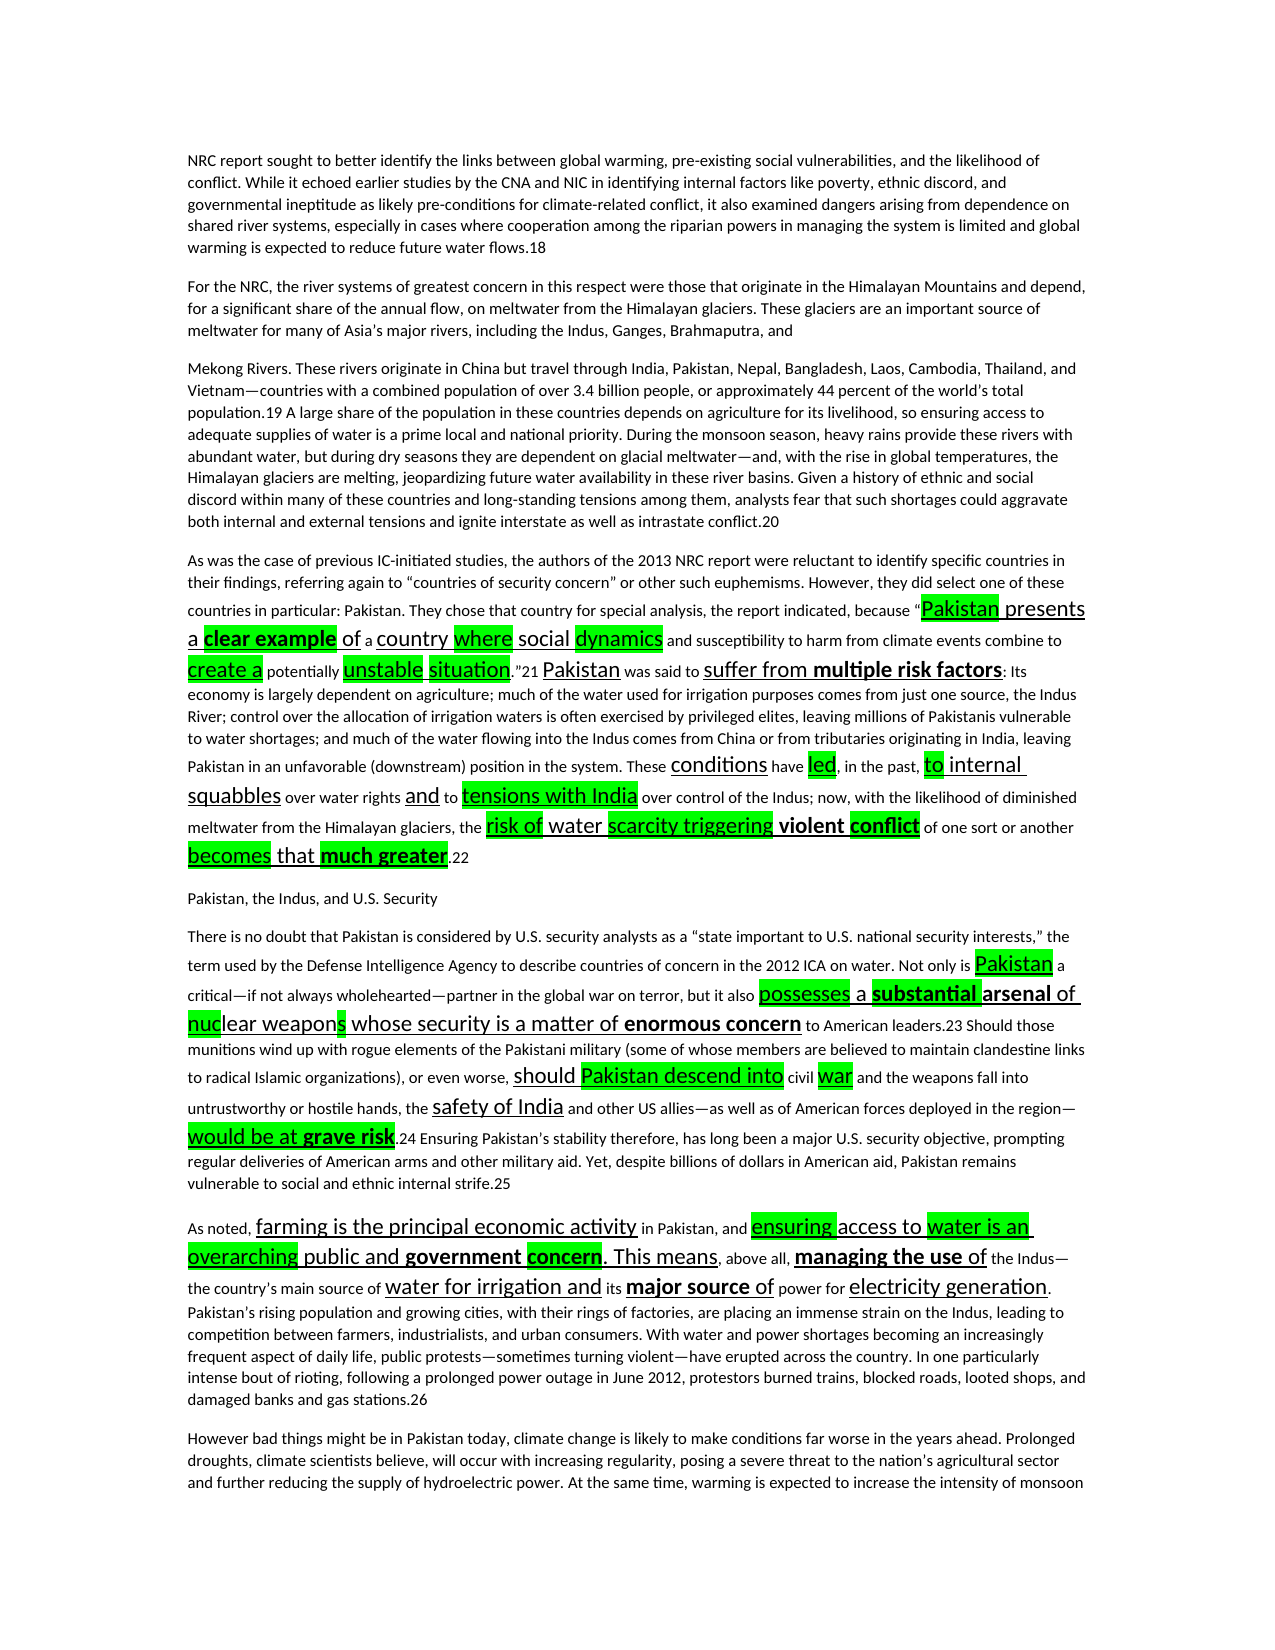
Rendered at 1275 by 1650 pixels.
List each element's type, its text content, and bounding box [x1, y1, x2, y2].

text Mekong Rivers. These rivers originate in China but travel through India, Pakistan, Nepal, Bangladesh, Laos, Cambodia, Thailand, and Vietnam—countries with a combined population of over 3.4 billion people, or approximately 44 percent of the world’s total population.19 A large share of the population in these countries depends on agriculture for its livelihood, so ensuring access to adequate supplies of water is a prime local and national priority. During the monsoon season, heavy rains provide these rivers with abundant water, but during dry seasons they are dependent on glacial meltwater—and, with the rise in global temperatures, the Himalayan glaciers are melting, jeopardizing future water availability in these river basins. Given a history of ethnic and social discord within many of these countries and long-standing tensions among them, analysts fear that such shortages could aggravate both internal and external tensions and ignite interstate as well as intrastate conflict.20 [187, 358, 1087, 532]
text As noted, farming is the principal economic activity in Pakistan, and ensuring access to water is an overarching public and government concern. This means, above all, managing the use of the Indus—the country’s main source of water for irrigation and its major source of power for electricity generation. Pakistan’s rising population and growing cities, with their rings of factories, are placing an immense strain on the Indus, leading to competition between farmers, industrialists, and urban consumers. With water and power shortages becoming an increasingly frequent aspect of daily life, public protests—sometimes turning violent—have erupted across the country. In one particularly intense bout of rioting, following a prolonged power outage in June 2012, protestors burned trains, blocked roads, looted shops, and damaged banks and gas stations.26 [187, 1212, 1087, 1410]
text As was the case of previous IC-initiated studies, the authors of the 2013 NRC report were reluctant to identify specific countries in their findings, referring again to “countries of security concern” or other such euphemisms. However, they did select one of these countries in particular: Pakistan. They chose that country for special analysis, the report indicated, because “Pakistan presents a clear example of a country where social dynamics and susceptibility to harm from climate events combine to create a potentially unstable situation.”21 Pakistan was said to suffer from multiple risk factors: Its economy is largely dependent on agriculture; much of the water used for irrigation purposes comes from just one source, the Indus River; control over the allocation of irrigation waters is often exercised by privileged elites, leaving millions of Pakistanis vulnerable to water shortages; and much of the water flowing into the Indus comes from China or from tributaries originating in India, leaving Pakistan in an unfavorable (downstream) position in the system. These conditions have led, in the past, to internal squabbles over water rights and to tensions with India over control of the Indus; now, with the likelihood of diminished meltwater from the Himalayan glaciers, the risk of water scarcity triggering violent conflict of one sort or another becomes that much greater.22 [187, 550, 1087, 869]
text For the NRC, the river systems of greatest concern in this respect were those that originate in the Himalayan Mountains and depend, for a significant share of the annual flow, on meltwater from the Himalayan glaciers. These glaciers are an important source of meltwater for many of Asia’s major rivers, including the Indus, Ganges, Brahmaputra, and [187, 276, 1087, 340]
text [187, 150, 1087, 258]
text Pakistan, the Indus, and U.S. Security [187, 888, 1087, 908]
text There is no doubt that Pakistan is considered by U.S. security analysts as a “state important to U.S. national security interests,” the term used by the Defense Intelligence Agency to describe countries of concern in the 2012 ICA on water. Not only is Pakistan a critical—if not always wholehearted—partner in the global war on terror, but it also possesses a substantial arsenal of nuclear weapons whose security is a matter of enormous concern to American leaders.23 Should those munitions wind up with rogue elements of the Pakistani military (some of whose members are believed to maintain clandestine links to radical Islamic organizations), or even worse, should Pakistan descend into civil war and the weapons fall into untrustworthy or hostile hands, the safety of India and other US allies—as well as of American forces deployed in the region—would be at grave risk.24 Ensuring Pakistan’s stability therefore, has long been a major U.S. security objective, prompting regular deliveries of American arms and other military aid. Yet, despite billions of dollars in American aid, Pakistan remains vulnerable to social and ethnic internal strife.25 [187, 927, 1087, 1194]
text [187, 1428, 1087, 1492]
